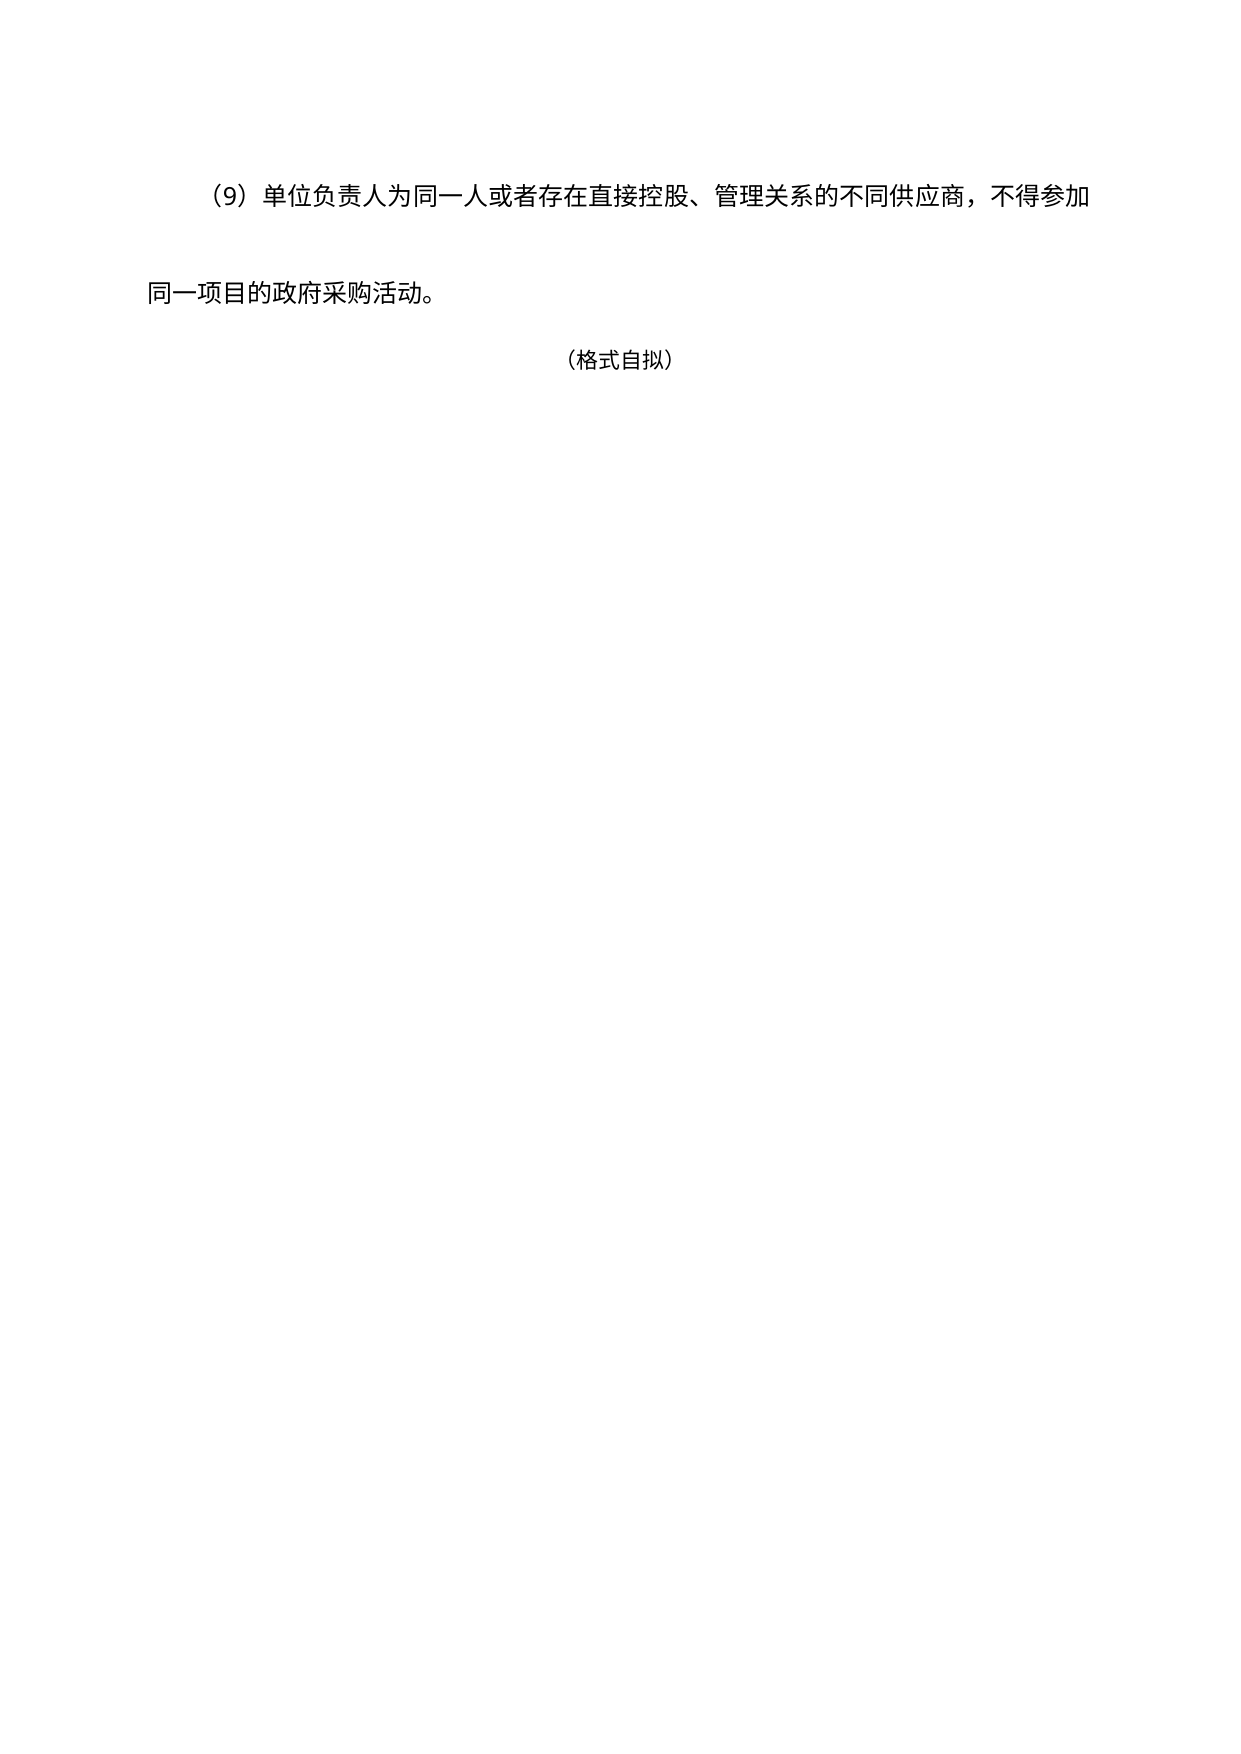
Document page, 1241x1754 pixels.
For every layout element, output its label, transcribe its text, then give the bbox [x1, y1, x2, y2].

text （格式自拟） [148, 343, 1092, 375]
text （9）单位负责人为同一人或者存在直接控股、管理关系的不同供应商，不得参加同一项目的政府采购活动。 [148, 162, 1092, 324]
